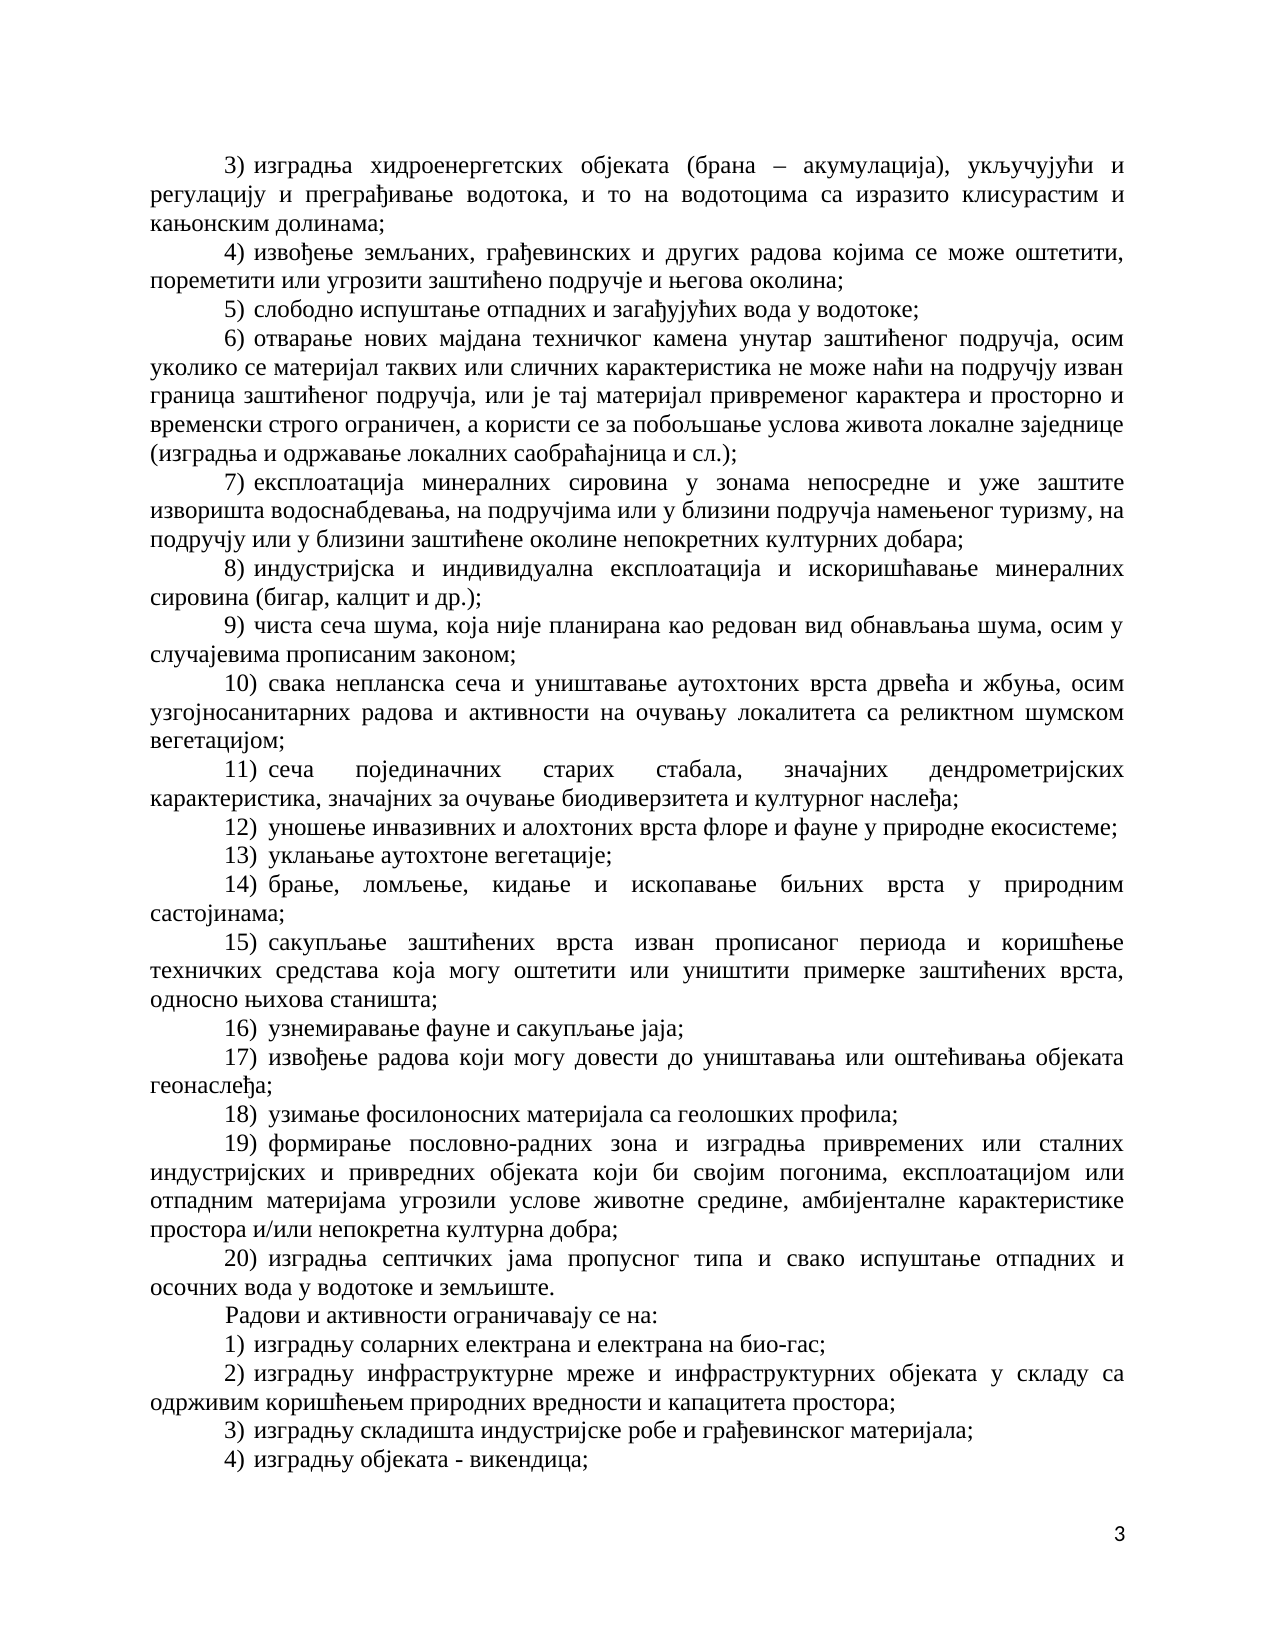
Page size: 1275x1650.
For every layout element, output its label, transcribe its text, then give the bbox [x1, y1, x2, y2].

list сакупљање заштићених врста изван прописаног периода и коришћење техничких средстава која могу оштетити или уништити примерке заштићених врста, односно њихова станишта; [150, 927, 1125, 1013]
list изградњу соларних електрана и електрана на био-гас; [150, 1329, 1125, 1358]
list сеча појединачних старих стабала, значајних дендрометријских карактеристика, значајних за очување биодиверзитета и културног наслеђа; [150, 754, 1125, 812]
list узимање фосилоносних материјала са геолошких профила; [150, 1099, 1125, 1128]
list отварање нових мајдана техничког камена унутар заштићеног подручја, осим уколико се материјал таквих или сличних карактеристика не може наћи на подручју изван граница заштићеног подручја, или је тај материјал привременог карактера и просторно и временски строго ограничен, а користи се за побољшање услова живота локалне заједнице (изградња и одржавање локалних саобраћајница и сл.); [150, 323, 1125, 467]
list изградњу складишта индустријске робе и грађевинског материјала; [150, 1416, 1125, 1444]
list изградњу инфраструктурне мреже и инфраструктурних објеката у складу са одрживим коришћењем природних вредности и капацитета простора; [150, 1358, 1125, 1416]
list изградња хидроенергетских објеката (брана – акумулација), укључујући и регулацију и преграђивање водотока, и то на водотоцима са изразито клисурастим и кањонским долинама; [150, 150, 1125, 237]
text Радови и активности ограничавају се на: [150, 1301, 1125, 1329]
list чиста сеча шума, која није планирана као редован вид обнављања шума, осим у случајевима прописаним законом; [150, 611, 1125, 668]
list формирање пословно-радних зона и изградња привремених или сталних индустријских и привредних објеката који би својим погонима, експлоатацијом или отпадним материјама угрозили услове животне средине, амбијенталне карактеристике простора и/или непокретна културна добра; [150, 1128, 1125, 1243]
list брање, ломљење, кидање и ископавање биљних врста у природним састојинама; [150, 869, 1125, 927]
list изградњу објеката - викендица; [150, 1444, 1125, 1473]
list експлоатација минералних сировина у зонама непосредне и уже заштите изворишта водоснабдевања, на подручјима или у близини подручја намењеног туризму, на подручју или у близини заштићене околине непокретних културних добара; [150, 467, 1125, 553]
list индустријска и индивидуална експлоатација и искоришћавање минералних сировина (бигар, калцит и др.); [150, 553, 1125, 611]
list изградња септичких јама пропусног типа и свако испуштање отпадних и осочних вода у водотоке и земљиште. [150, 1243, 1125, 1301]
list слободно испуштање отпадних и загађујућих вода у водотоке; [150, 294, 1125, 323]
list извођење земљаних, грађевинских и других радова којима се може оштетити, пореметити или угрозити заштићено подручје и његова околина; [150, 237, 1125, 294]
list узнемиравање фауне и сакупљање јаја; [150, 1013, 1125, 1042]
list извођење радова који могу довести до уништавања или оштећивања објеката геонаслеђа; [150, 1042, 1125, 1099]
list уношење инвазивних и алохтоних врста флоре и фауне у природне екосистеме; [150, 812, 1125, 841]
list свака непланска сеча и уништавање аутохтоних врста дрвећа и жбуња, осим узгојносанитарних радова и активности на очувању локалитета са реликтном шумском вегетацијом; [150, 668, 1125, 754]
list уклањање аутохтоне вегетације; [150, 841, 1125, 869]
